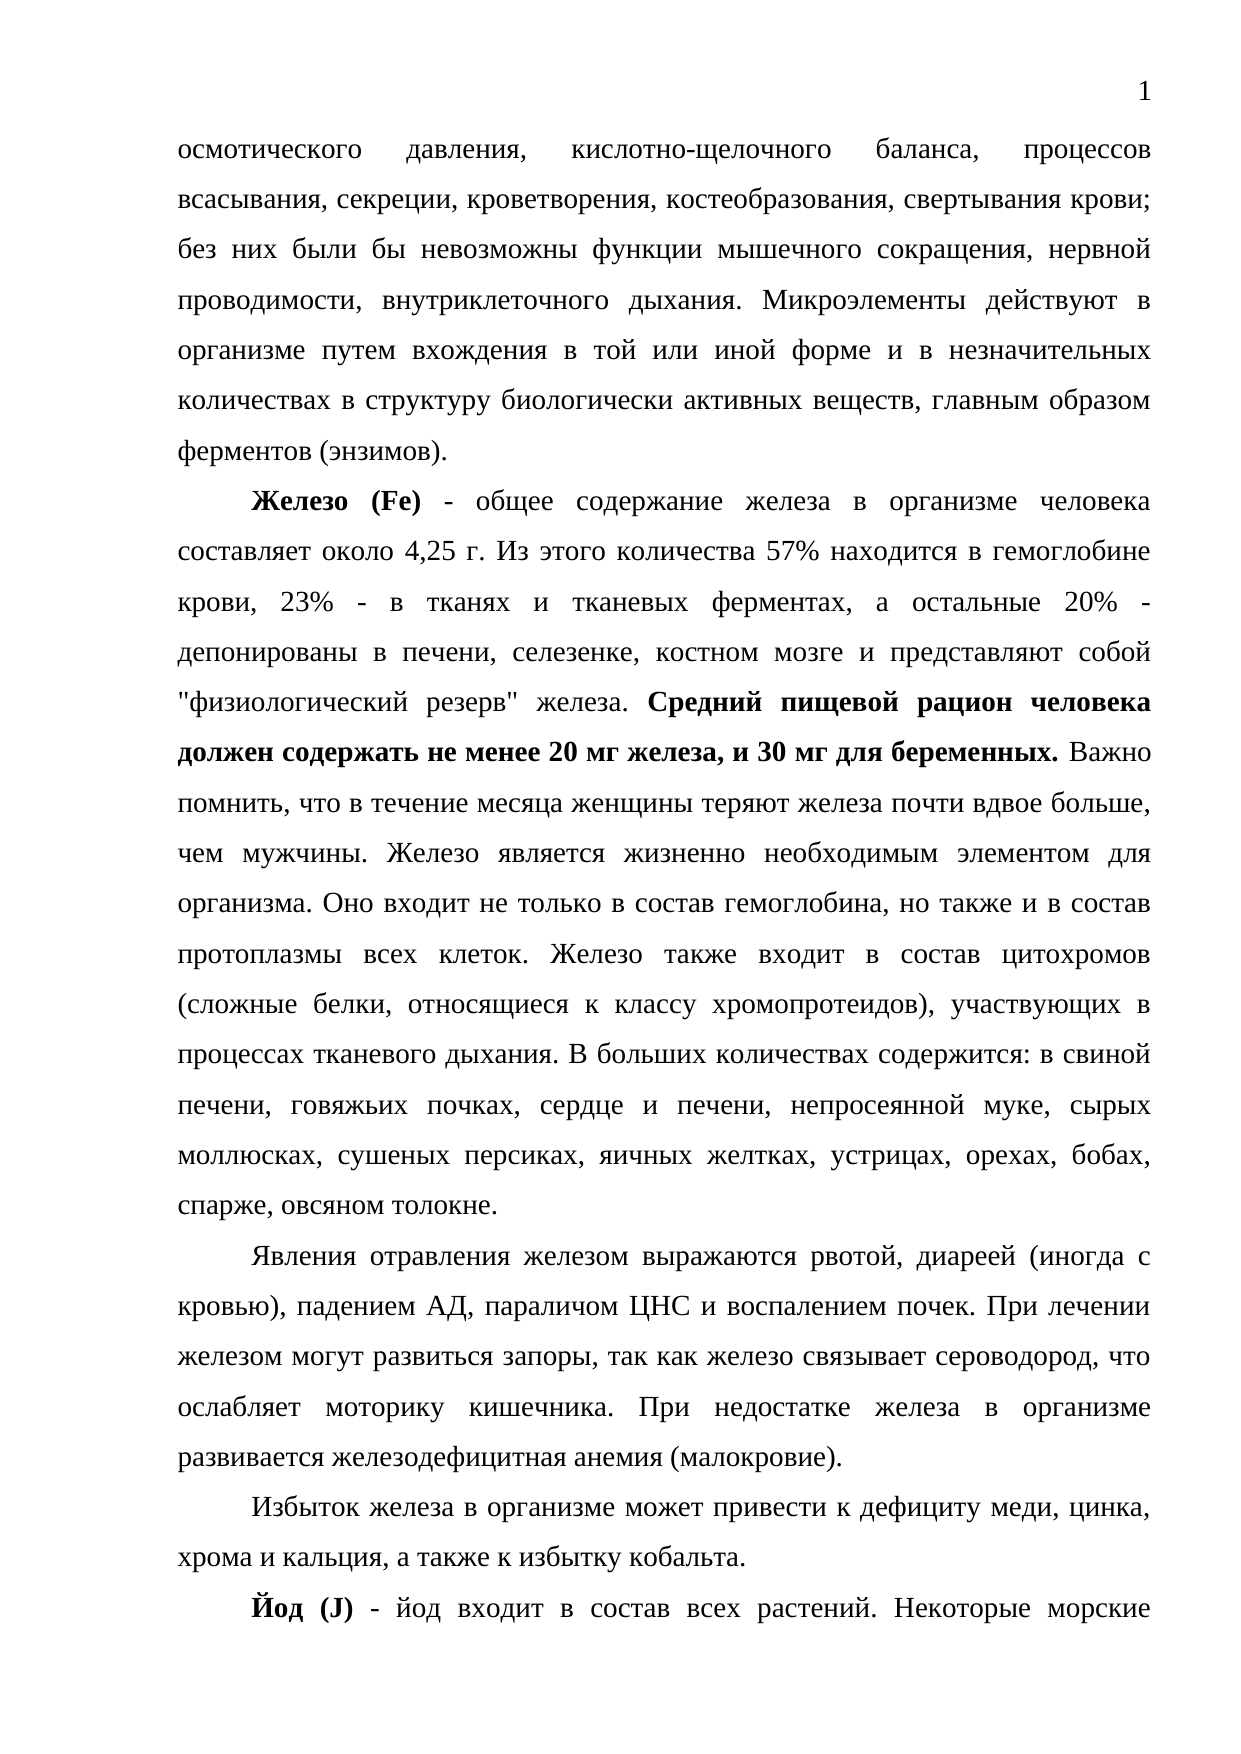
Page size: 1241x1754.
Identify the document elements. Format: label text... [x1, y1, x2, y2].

text Железо (Fe) - общее содержание железа в организме человека составляет около 4,25 г. Из этого количества 57% находится в гемоглобине крови, 23% - в тканях и тканевых ферментах, а остальные 20% - депонированы в печени, селезенке, костном мозге и представляют собой "физиологический резерв" железа. Средний пищевой рацион человека должен содержать не менее 20 мг железа, и 30 мг для беременных. Важно помнить, что в течение месяца женщины теряют железа почти вдвое больше, чем мужчины. Железо является жизненно необходимым элементом для организма. Оно входит не только в состав гемоглобина, но также и в состав протоплазмы всех клеток. Железо также входит в состав цитохромов (сложные белки, относящиеся к классу хромопротеидов), участвующих в процессах тканевого дыхания. В больших количествах содержится: в свиной печени, говяжьих почках, сердце и печени, непросеянной муке, сырых моллюсках, сушеных персиках, яичных желтках, устрицах, орехах, бобах, спарже, овсяном толокне. [177, 483, 1152, 1221]
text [177, 1590, 1152, 1623]
text Избыток железа в организме может привести к дефициту меди, цинка, хрома и кальция, а также к избытку кобальта. [177, 1489, 1152, 1573]
text Явления отравления железом выражаются рвотой, диареей (иногда с кровью), падением АД, параличом ЦНС и воспалением почек. При лечении железом могут развиться запоры, так как железо связывает сероводород, что ослабляет моторику кишечника. При недостатке железа в организме развивается железодефицитная анемия (малокровие). [177, 1238, 1152, 1472]
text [177, 131, 1152, 466]
